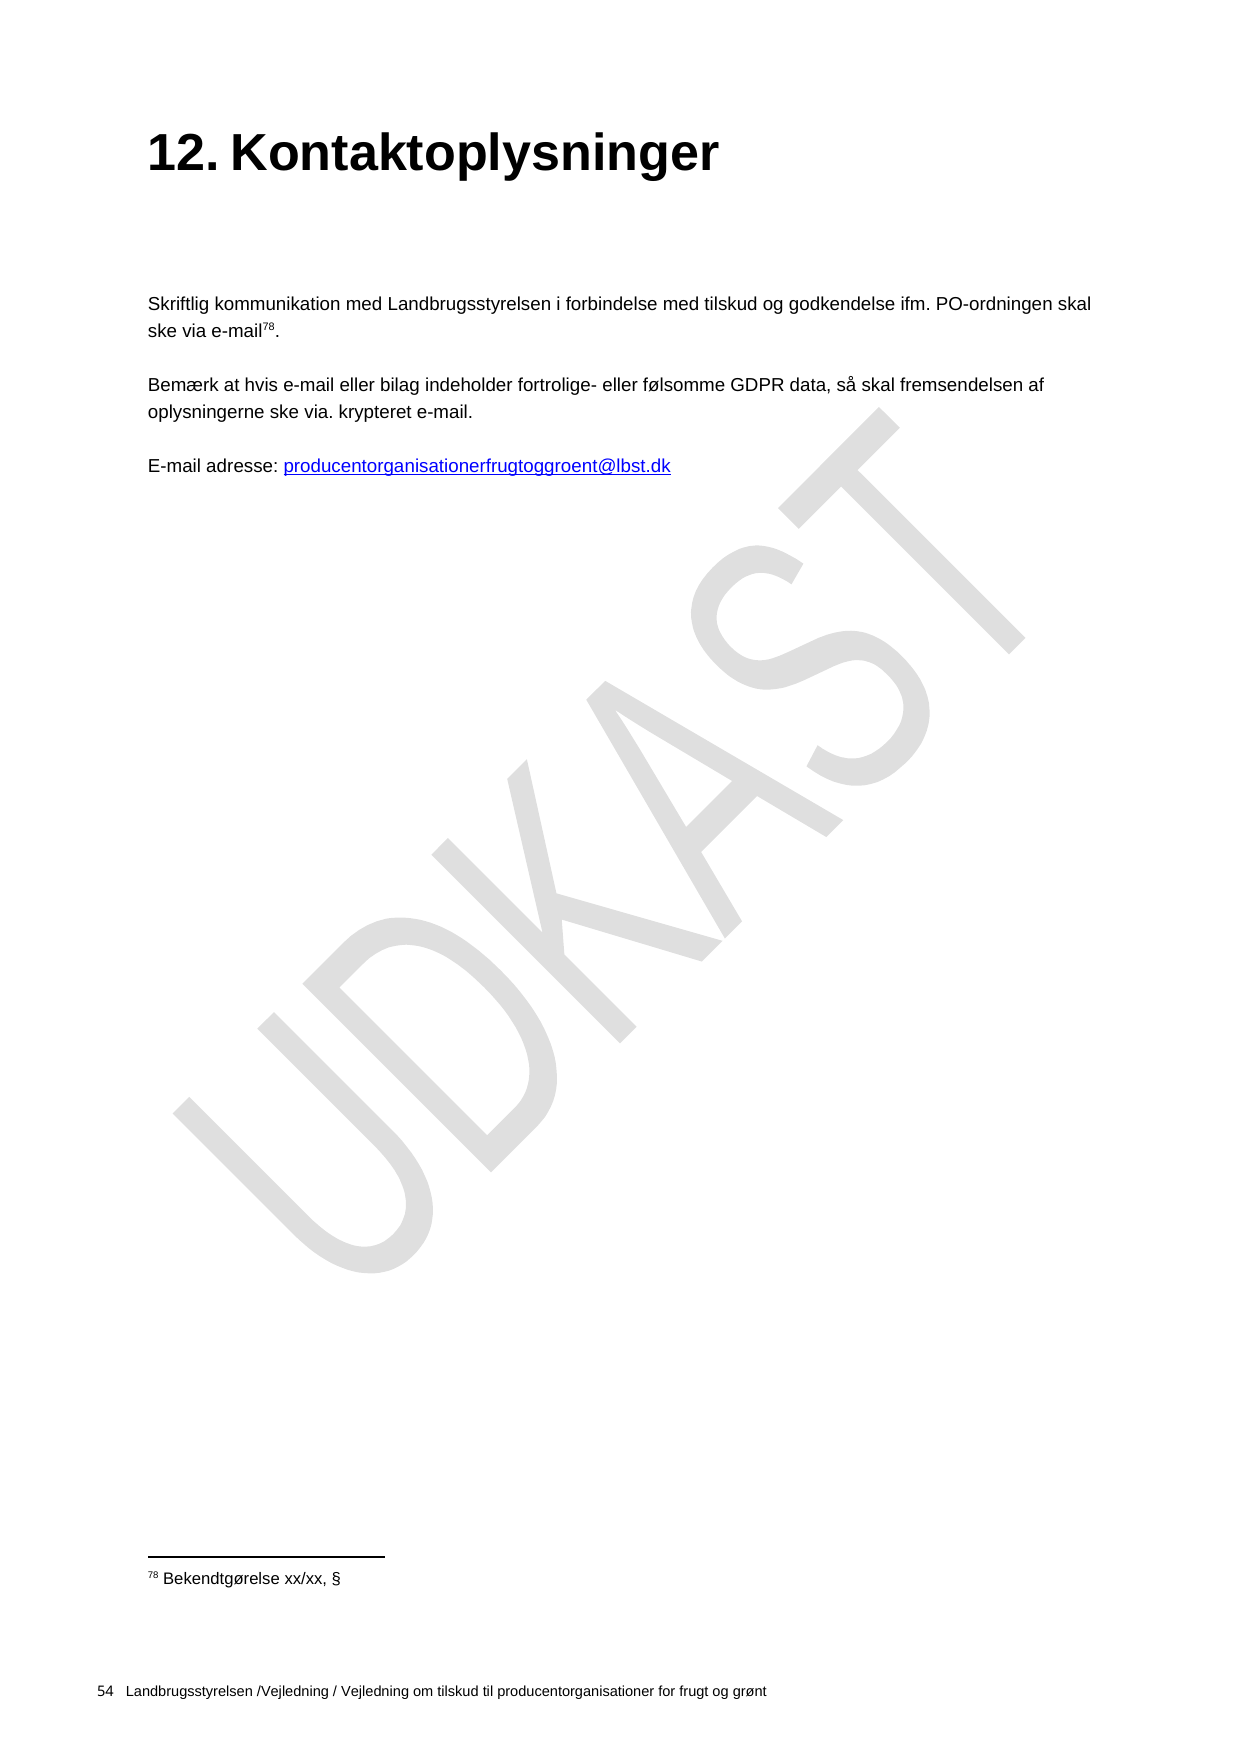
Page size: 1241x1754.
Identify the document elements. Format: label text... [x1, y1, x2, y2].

text E-mail adresse: producentorganisationerfrugtoggroent@lbst.dk [148, 450, 1092, 477]
text Skriftlig kommunikation med Landbrugsstyrelsen i forbindelse med tilskud og godkendelse ifm. PO-ordningen skal ske via e-mail. [148, 287, 1092, 341]
subtitle Kontaktoplysninger [148, 121, 1092, 181]
text Bemærk at hvis e-mail eller bilag indeholder fortrolige- eller følsomme GDPR data, så skal fremsendelsen af oplysningerne ske via. krypteret e-mail. [148, 368, 1092, 423]
